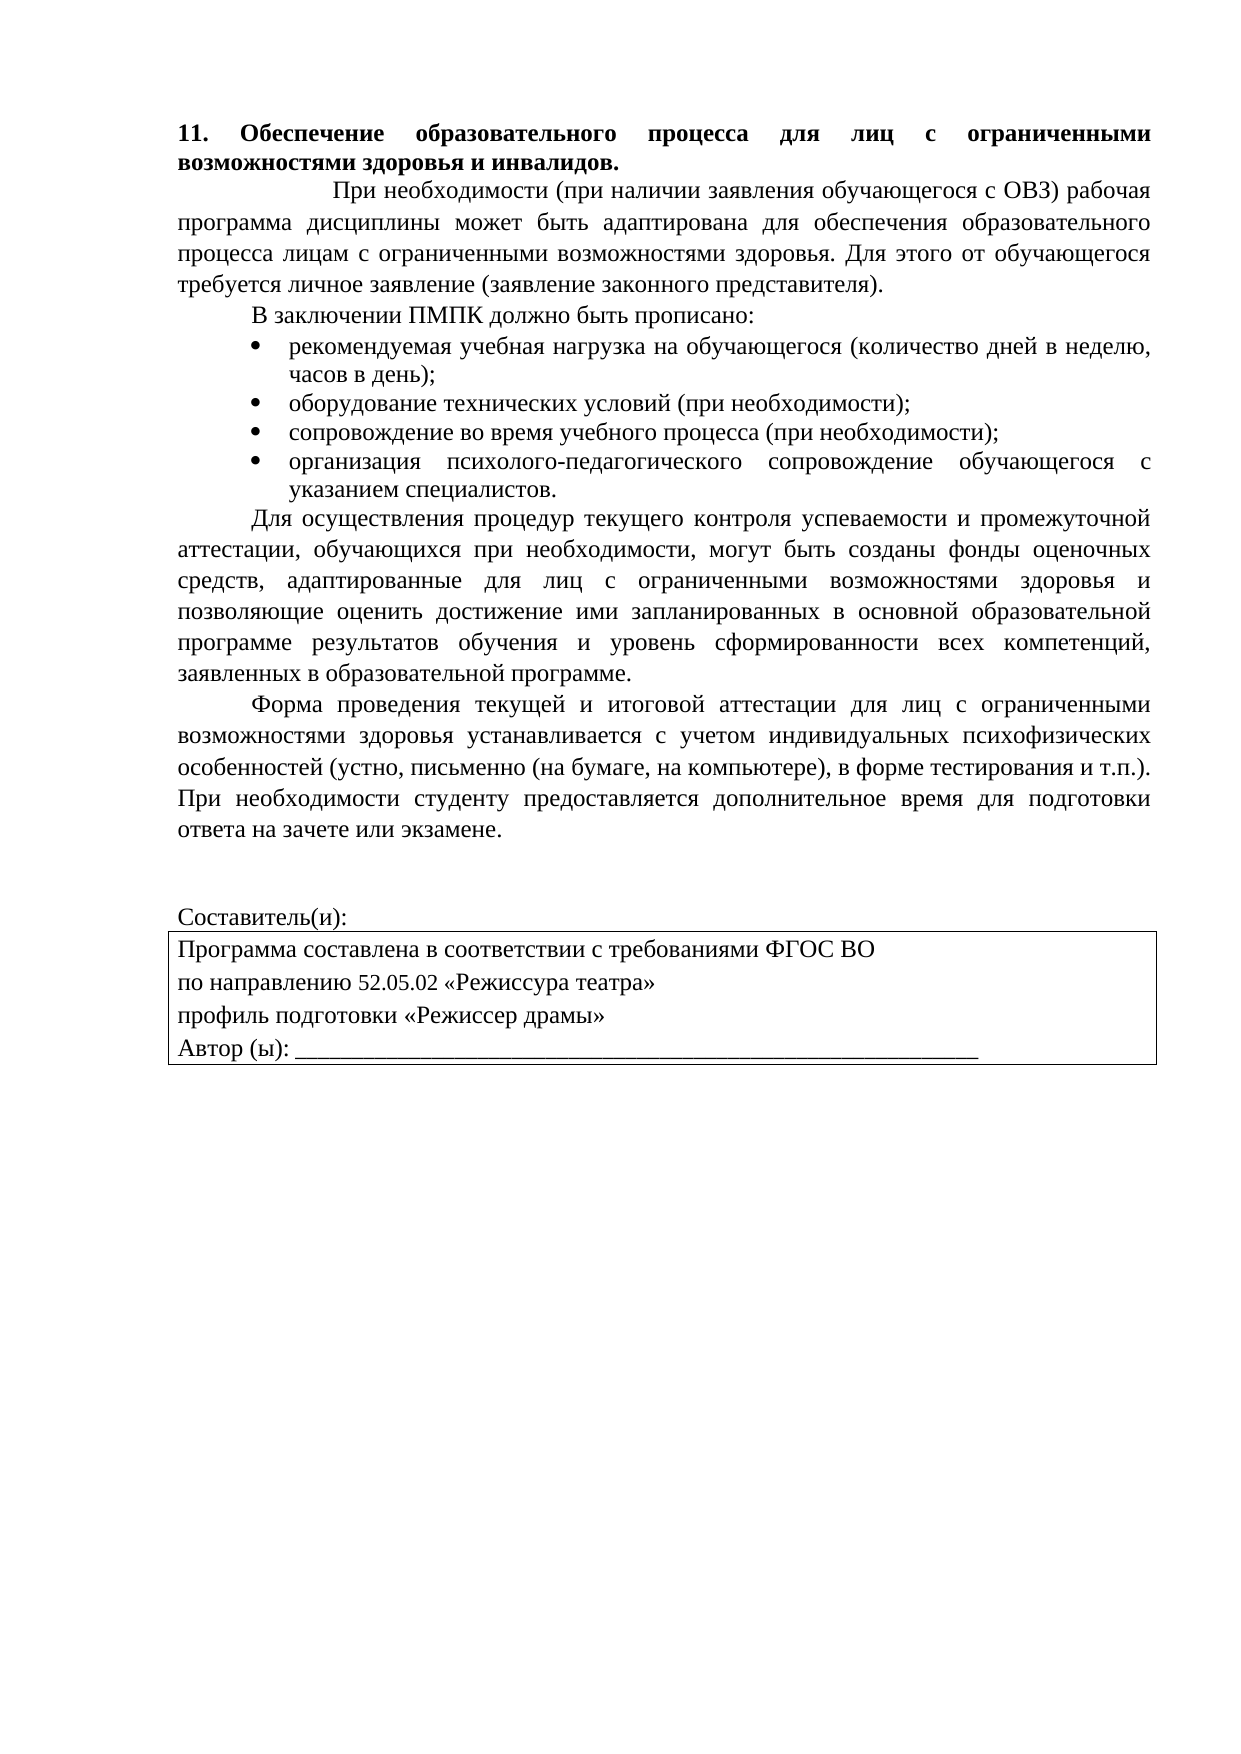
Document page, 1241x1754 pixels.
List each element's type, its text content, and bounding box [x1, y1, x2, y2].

list сопровождение во время учебного процесса (при необходимости); [251, 417, 1152, 446]
text При необходимости (при наличии заявления обучающегося с ОВЗ) рабочая программа дисциплины может быть адаптирована для обеспечения образовательного процесса лицам с ограниченными возможностями здоровья. Для этого от обучающегося требуется личное заявление (заявление законного представителя). [177, 176, 1152, 297]
list организация психолого-педагогического сопровождение обучающегося с указанием специалистов. [251, 446, 1152, 503]
list оборудование технических условий (при необходимости); [251, 388, 1152, 417]
list рекомендуемая учебная нагрузка на обучающегося (количество дней в неделю, часов в день); [251, 331, 1152, 388]
text Автор (ы): ____________________________________________________________ [169, 1030, 1156, 1064]
text В заключении ПМПК должно быть прописано: [177, 300, 1152, 328]
text 11. Обеспечение образовательного процесса для лиц с ограниченными возможностями здоровья и инвалидов. [177, 118, 1152, 176]
text Для осуществления процедур текущего контроля успеваемости и промежуточной аттестации, обучающихся при необходимости, могут быть созданы фонды оценочных средств, адаптированные для лиц с ограниченными возможностями здоровья и позволяющие оценить достижение ими запланированных в основной образовательной программе результатов обучения и уровень сформированности всех компетенций, заявленных в образовательной программе. [177, 503, 1152, 687]
text Форма проведения текущей и итоговой аттестации для лиц с ограниченными возможностями здоровья устанавливается с учетом индивидуальных психофизических особенностей (устно, письменно (на бумаге, на компьютере), в форме тестирования и т.п.). При необходимости студенту предоставляется дополнительное время для подготовки ответа на зачете или экзамене. [177, 689, 1152, 842]
text Программа составлена в соответствии с требованиями ФГОС ВО [169, 932, 1156, 963]
text профиль подготовки «Режиссер драмы» [169, 997, 1156, 1029]
text по направлению 52.05.02 «Режиссура театра» [169, 964, 1156, 996]
text Составитель(и): [177, 902, 1152, 931]
